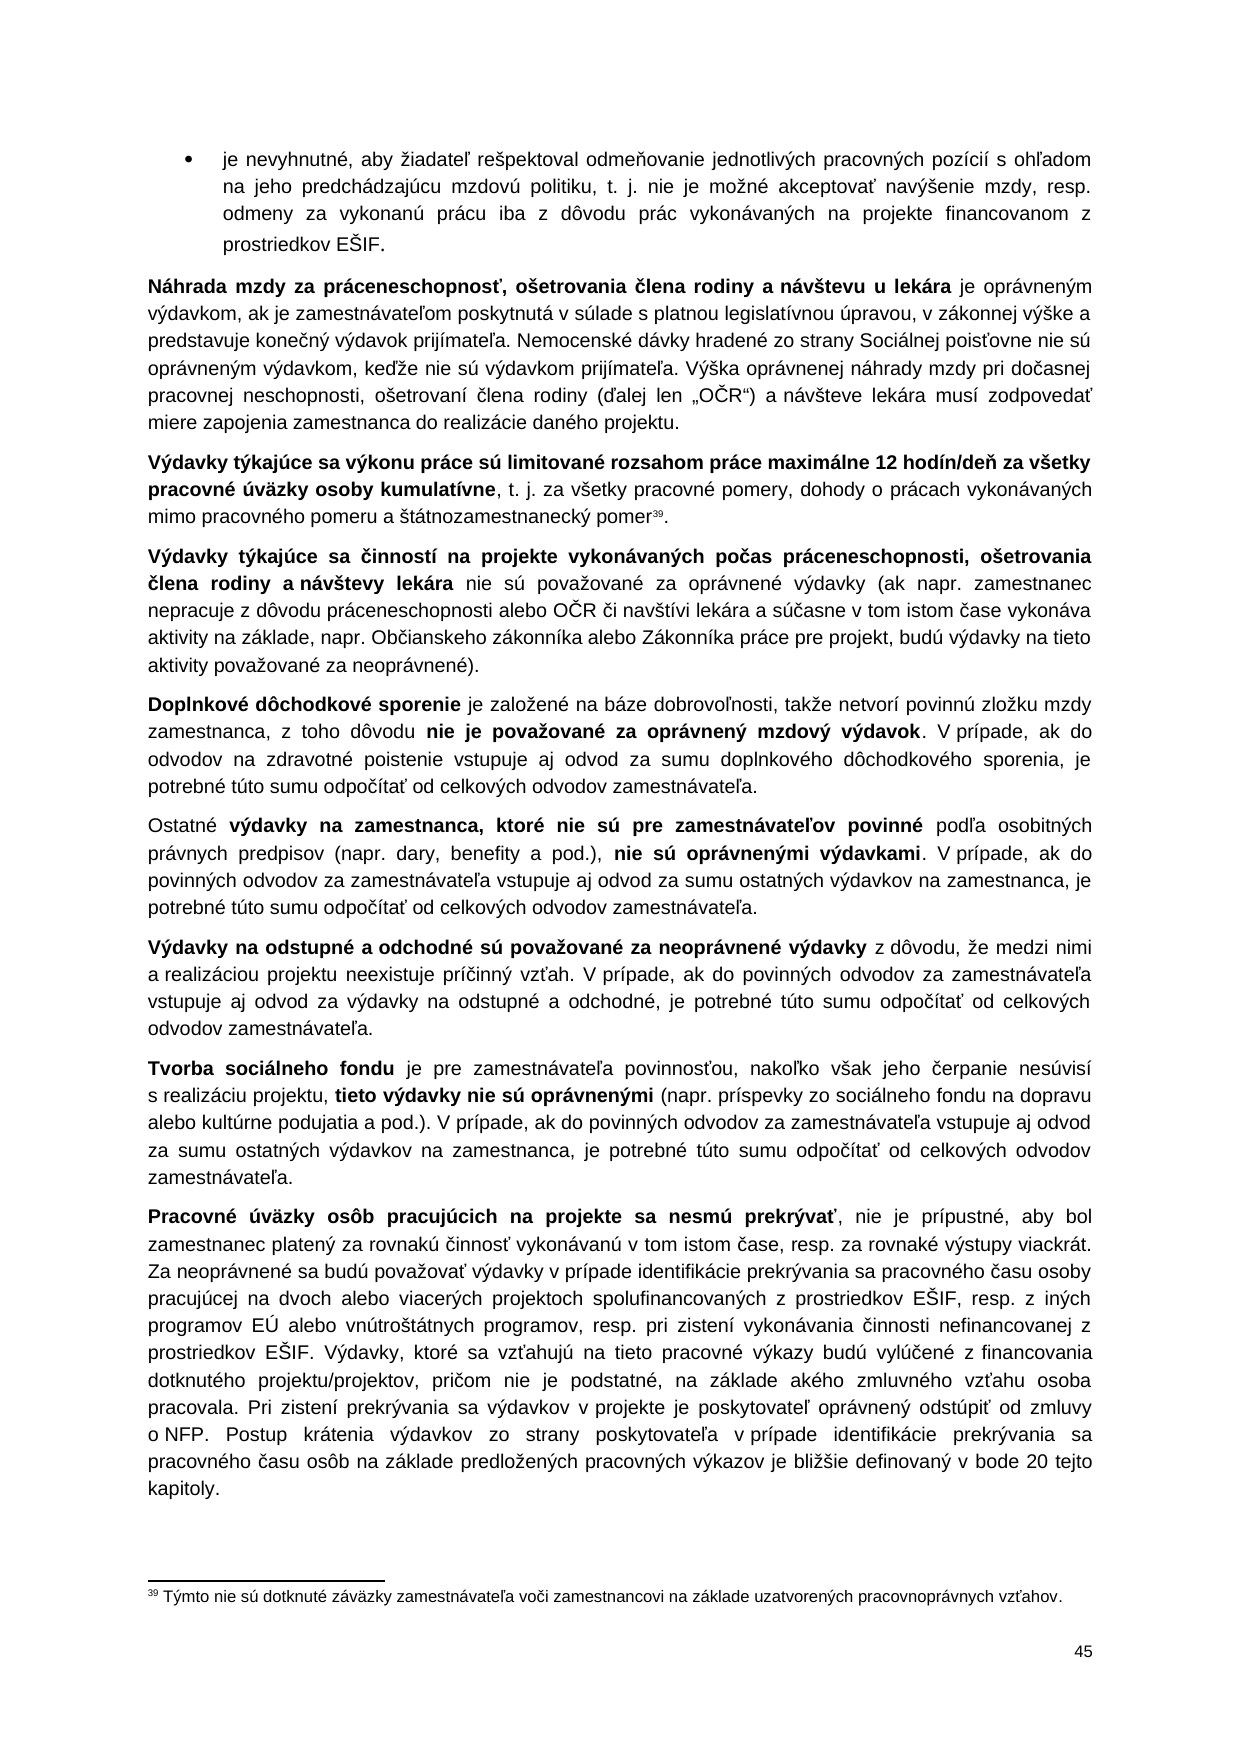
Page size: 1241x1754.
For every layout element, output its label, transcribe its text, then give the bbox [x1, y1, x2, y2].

text Pracovné úväzky osôb pracujúcich na projekte sa nesmú prekrývať, nie je prípustné, aby bol zamestnanec platený za rovnakú činnosť vykonávanú v tom istom čase, resp. za rovnaké výstupy viackrát. Za neoprávnené sa budú považovať výdavky v prípade identifikácie prekrývania sa pracovného času osoby pracujúcej na dvoch alebo viacerých projektoch spolufinancovaných z prostriedkov EŠIF, resp. z iných programov EÚ alebo vnútroštátnych programov, resp. pri zistení vykonávania činnosti nefinancovanej z prostriedkov EŠIF. Výdavky, ktoré sa vzťahujú na tieto pracovné výkazy budú vylúčené z financovania dotknutého projektu/projektov, pričom nie je podstatné, na základe akého zmluvného vzťahu osoba pracovala. Pri zistení prekrývania sa výdavkov v projekte je poskytovateľ oprávnený odstúpiť od zmluvy o NFP. Postup krátenia výdavkov zo strany poskytovateľa v prípade identifikácie prekrývania sa pracovného času osôb na základe predložených pracovných výkazov je bližšie definovaný v bode 20 tejto kapitoly. [148, 1205, 1092, 1500]
text Doplnkové dôchodkové sporenie je založené na báze dobrovoľnosti, takže netvorí povinnú zložku mzdy zamestnanca, z toho dôvodu nie je považované za oprávnený mzdový výdavok. V prípade, ak do odvodov na zdravotné poistenie vstupuje aj odvod za sumu doplnkového dôchodkového sporenia, je potrebné túto sumu odpočítať od celkových odvodov zamestnávateľa. [148, 693, 1092, 797]
text Výdavky na odstupné a odchodné sú považované za neoprávnené výdavky z dôvodu, že medzi nimi a realizáciou projektu neexistuje príčinný vzťah. V prípade, ak do povinných odvodov za zamestnávateľa vstupuje aj odvod za výdavky na odstupné a odchodné, je potrebné túto sumu odpočítať od celkových odvodov zamestnávateľa. [148, 936, 1092, 1040]
text Náhrada mzdy za práceneschopnosť, ošetrovania člena rodiny a návštevu u lekára je oprávneným výdavkom, ak je zamestnávateľom poskytnutá v súlade s platnou legislatívnou úpravou, v zákonnej výške a predstavuje konečný výdavok prijímateľa. Nemocenské dávky hradené zo strany Sociálnej poisťovne nie sú oprávneným výdavkom, keďže nie sú výdavkom prijímateľa. Výška oprávnenej náhrady mzdy pri dočasnej pracovnej neschopnosti, ošetrovaní člena rodiny (ďalej len „OČR“) a návšteve lekára musí zodpovedať miere zapojenia zamestnanca do realizácie daného projektu. [148, 275, 1092, 434]
text Ostatné výdavky na zamestnanca, ktoré nie sú pre zamestnávateľov povinné podľa osobitných právnych predpisov (napr. dary, benefity a pod.), nie sú oprávnenými výdavkami. V prípade, ak do povinných odvodov za zamestnávateľa vstupuje aj odvod za sumu ostatných výdavkov na zamestnanca, je potrebné túto sumu odpočítať od celkových odvodov zamestnávateľa. [148, 814, 1092, 919]
list Tvorba sociálneho fondu je pre zamestnávateľa povinnosťou, nakoľko však jeho čerpanie nesúvisí s realizáciu projektu, tieto výdavky nie sú oprávnenými (napr. príspevky zo sociálneho fondu na dopravu alebo kultúrne podujatia a pod.). V prípade, ak do povinných odvodov za zamestnávateľa vstupuje aj odvod za sumu ostatných výdavkov na zamestnanca, je potrebné túto sumu odpočítať od celkových odvodov zamestnávateľa. [148, 1057, 1092, 1188]
text Výdavky týkajúce sa činností na projekte vykonávaných počas práceneschopnosti, ošetrovania člena rodiny a návštevy lekára nie sú považované za oprávnené výdavky (ak napr. zamestnanec nepracuje z dôvodu práceneschopnosti alebo OČR či navštívi lekára a súčasne v tom istom čase vykonáva aktivity na základe, napr. Občianskeho zákonníka alebo Zákonníka práce pre projekt, budú výdavky na tieto aktivity považované za neoprávnené). [148, 545, 1092, 676]
text Výdavky týkajúce sa výkonu práce sú limitované rozsahom práce maximálne 12 hodín/deň za všetky pracovné úväzky osoby kumulatívne, t. j. za všetky pracovné pomery, dohody o prácach vykonávaných mimo pracovného pomeru a štátnozamestnanecký pomer. [148, 451, 1092, 528]
list je nevyhnutné, aby žiadateľ rešpektoval odmeňovanie jednotlivých pracovných pozícií s ohľadom na jeho predchádzajúcu mzdovú politiku, t. j. nie je možné akceptovať navýšenie mzdy, resp. odmeny za vykonanú prácu iba z dôvodu prác vykonávaných na projekte financovanom z prostriedkov EŠIF. [185, 148, 1092, 257]
